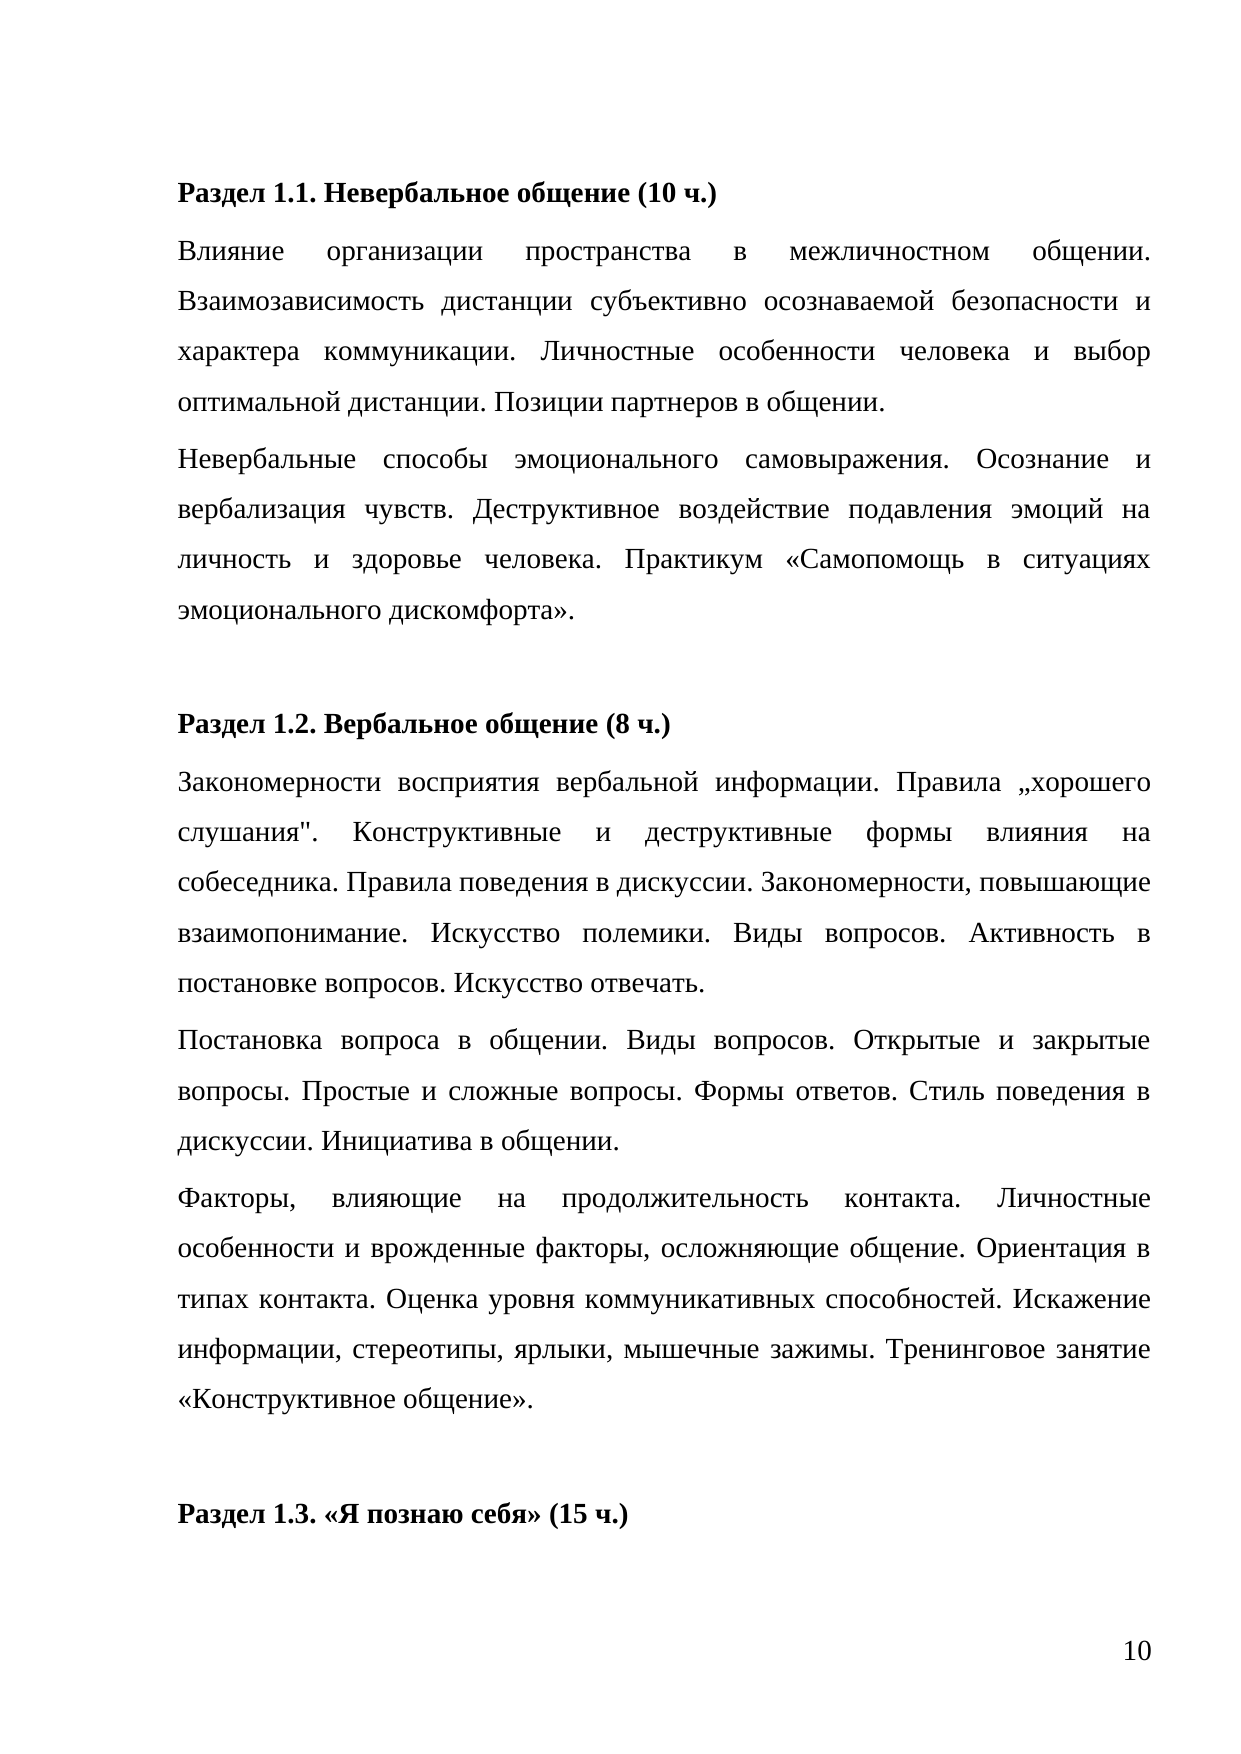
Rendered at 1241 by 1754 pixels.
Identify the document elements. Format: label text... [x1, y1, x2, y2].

text Раздел 1.3. «Я познаю себя» (15 ч.) [177, 1496, 1152, 1529]
text Постановка вопроса в общении. Виды вопросов. Открытые и закрытые вопросы. Простые и сложные вопросы. Формы ответов. Стиль поведения в дискуссии. Инициатива в общении. [177, 1022, 1152, 1156]
text Закономерности восприятия вербальной информации. Правила „хорошего слушания". Конструктивные и деструктивные формы влияния на собеседника. Правила поведения в дискуссии. Закономерности, повышающие взаимопонимание. Искусство полемики. Виды вопросов. Активность в постановке вопросов. Искусство отвечать. [177, 764, 1152, 998]
text Раздел 1.2. Вербальное общение (8 ч.) [177, 706, 1152, 740]
text Факторы, влияющие на продолжительность контакта. Личностные особенности и врожденные факторы, осложняющие общение. Ориентация в типах контакта. Оценка уровня коммуникативных способностей. Искажение информации, стереотипы, ярлыки, мышечные зажимы. Тренинговое занятие «Конструктивное общение». [177, 1180, 1152, 1415]
text Раздел 1.1. Невербальное общение (10 ч.) [177, 175, 1152, 209]
text Невербальные способы эмоционального самовыражения. Осознание и вербализация чувств. Деструктивное воздействие подавления эмоций на личность и здоровье человека. Практикум «Самопомощь в ситуациях эмоционального дискомфорта». [177, 441, 1152, 625]
text Влияние организации пространства в межличностном общении. Взаимозависимость дистанции субъективно осознаваемой безопасности и характера коммуникации. Личностные особенности человека и выбор оптимальной дистанции. Позиции партнеров в общении. [177, 233, 1152, 417]
